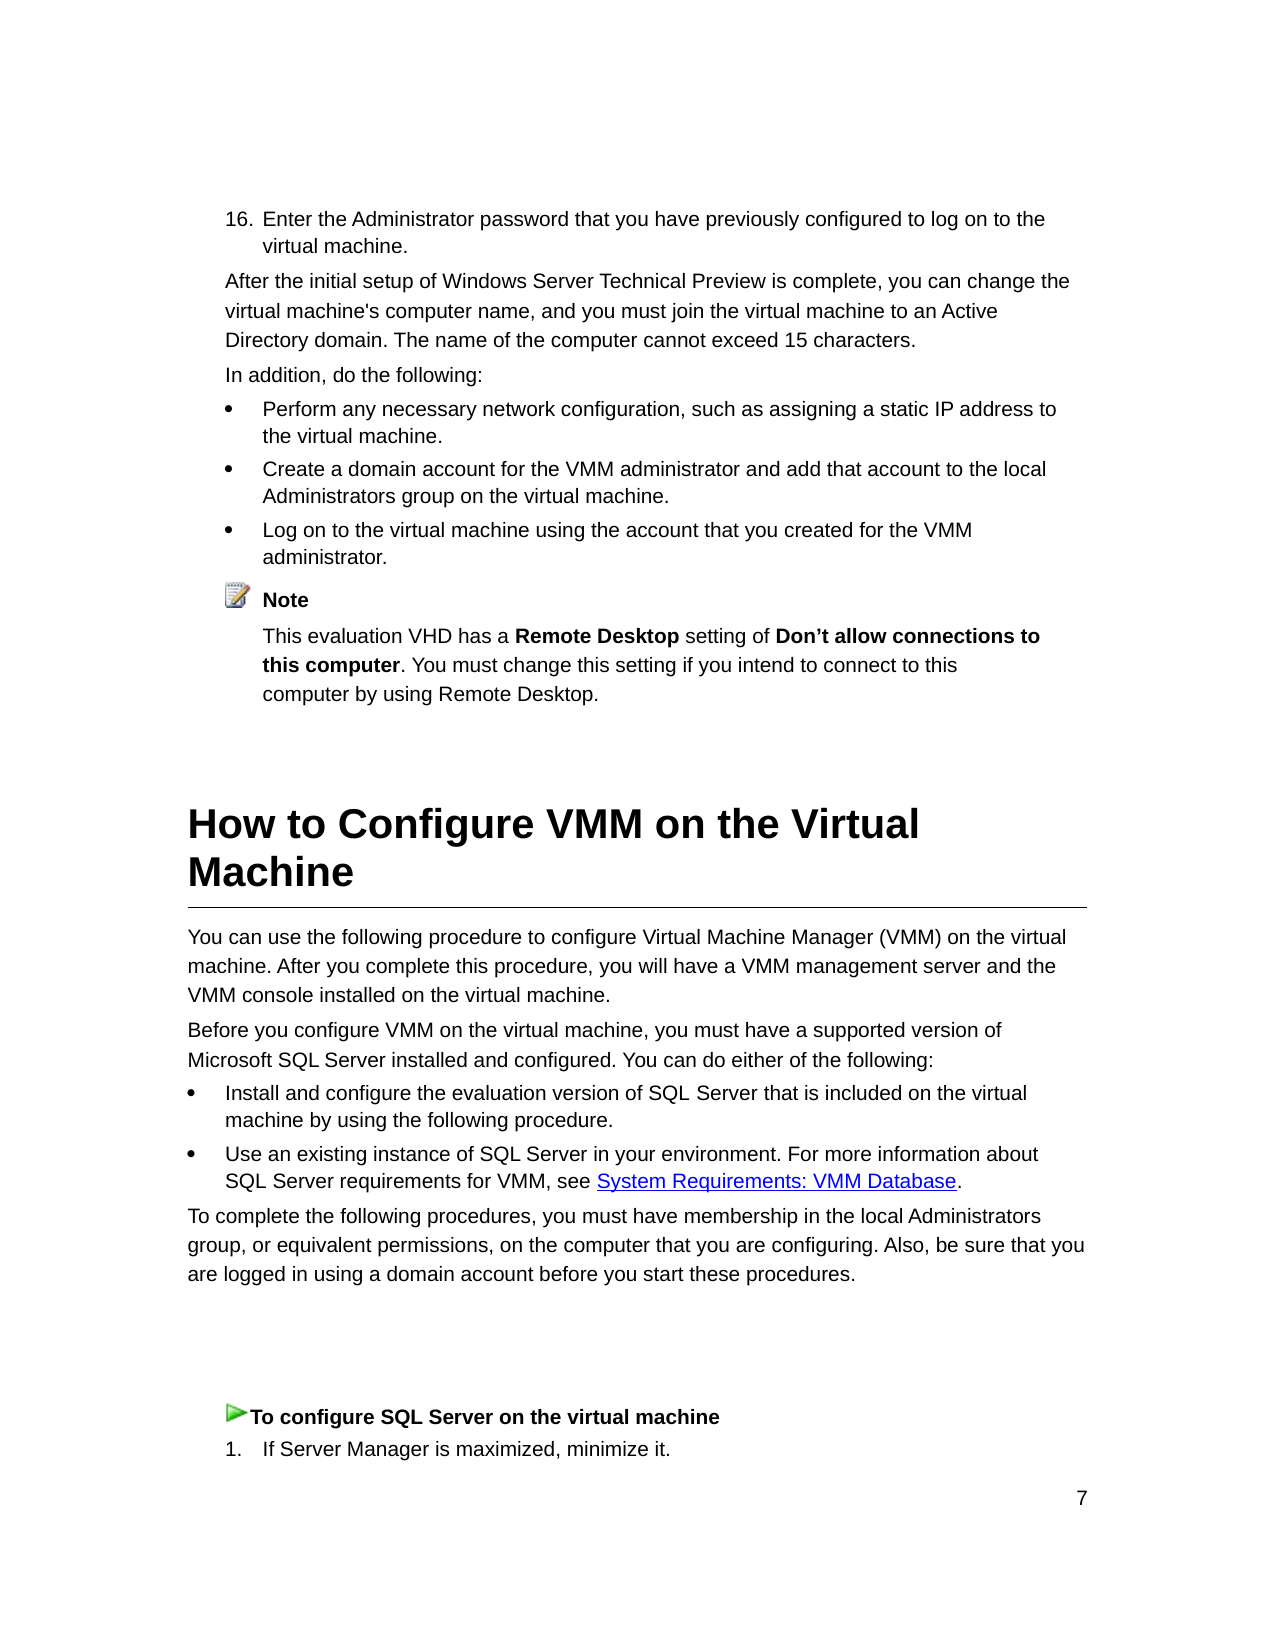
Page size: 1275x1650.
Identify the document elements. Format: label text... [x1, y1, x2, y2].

picture [225, 1399, 251, 1425]
text You can use the following procedure to configure Virtual Machine Manager (VMM) on the virtual machine. After you complete this procedure, you will have a VMM management server and the VMM console installed on the virtual machine. [187, 921, 1087, 1008]
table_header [225, 199, 1087, 713]
picture [225, 582, 263, 608]
subtitle How to Configure VMM on the Virtual Machine [187, 799, 1087, 908]
list  Use an existing instance of SQL Server in your environment. For more information about SQL Server requirements for VMM, see System Requirements: VMM Database. [187, 1139, 1087, 1194]
list  Install and configure the evaluation version of SQL Server that is included on the virtual machine by using the following procedure. [187, 1079, 1087, 1133]
text To complete the following procedures, you must have membership in the local Administrators group, or equivalent permissions, on the computer that you are configuring. Also, be sure that you are logged in using a domain account before you start these procedures. [187, 1200, 1087, 1287]
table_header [225, 1374, 1087, 1468]
text Before you configure VMM on the virtual machine, you must have a supported version of Microsoft SQL Server installed and configured. You can do either of the following: [187, 1014, 1087, 1073]
title To configure SQL Server on the virtual machine [225, 1399, 720, 1429]
